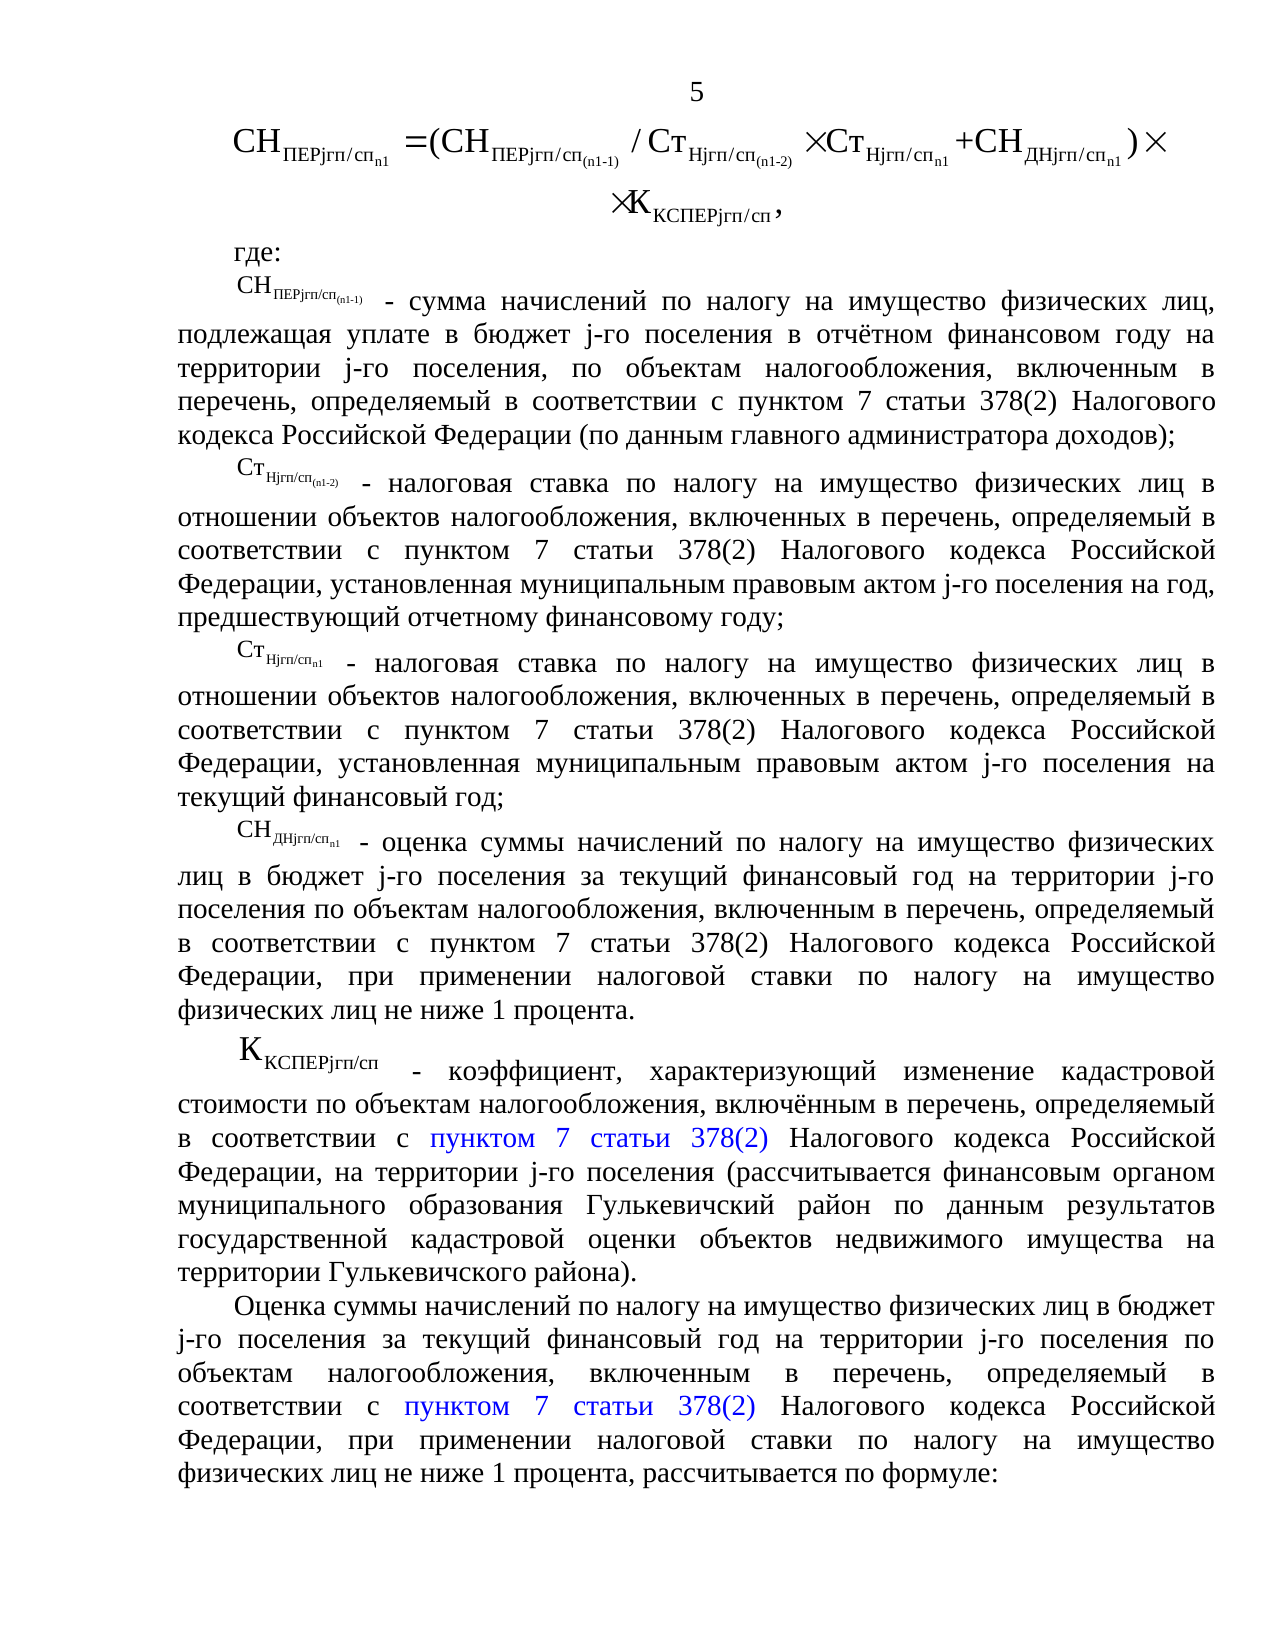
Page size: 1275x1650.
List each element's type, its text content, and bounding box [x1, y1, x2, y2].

text Оценка суммы начислений по налогу на имущество физических лиц в бюджет j-го поселения за текущий финансовый год на территории j-го поселения по объектам налогообложения, включенным в перечень, определяемый в соответствии с пунктом 7 статьи 378(2) Налогового кодекса Российской Федерации, при применении налоговой ставки по налогу на имущество физических лиц не ниже 1 процента, рассчитывается по формуле: [177, 1288, 1216, 1489]
text - коэффициент, характеризующий изменение кадастровой стоимости по объектам налогообложения, включённым в перечень, определяемый в соответствии с пунктом 7 статьи 378(2) Налогового кодекса Российской Федерации, на территории j-го поселения (рассчитывается финансовым органом муниципального образования Гулькевичский район по данным результатов государственной кадастровой оценки объектов недвижимого имущества на территории Гулькевичского района). [177, 1026, 1216, 1288]
text - налоговая ставка по налогу на имущество физических лиц в отношении объектов налогообложения, включенных в перечень, определяемый в соответствии с пунктом 7 статьи 378(2) Налогового кодекса Российской Федерации, установленная муниципальным правовым актом j-го поселения на текущий финансовый год; [177, 633, 1216, 813]
text - налоговая ставка по налогу на имущество физических лиц в отношении объектов налогообложения, включенных в перечень, определяемый в соответствии с пунктом 7 статьи 378(2) Налогового кодекса Российской Федерации, установленная муниципальным правовым актом j-го поселения на год, предшествующий отчетному финансовому году; [177, 450, 1216, 633]
text где: [177, 234, 1216, 268]
text - сумма начислений по налогу на имущество физических лиц, подлежащая уплате в бюджет j-го поселения в отчётном финансовом году на территории j-го поселения, по объектам налогообложения, включенным в перечень, определяемый в соответствии с пунктом 7 статьи 378(2) Налогового кодекса Российской Федерации (по данным главного администратора доходов); [177, 268, 1216, 450]
text - оценка суммы начислений по налогу на имущество физических лиц в бюджет j-го поселения за текущий финансовый год на территории j-го поселения по объектам налогообложения, включенным в перечень, определяемый в соответствии с пунктом 7 статьи 378(2) Налогового кодекса Российской Федерации, при применении налоговой ставки по налогу на имущество физических лиц не ниже 1 процента. [177, 813, 1216, 1026]
